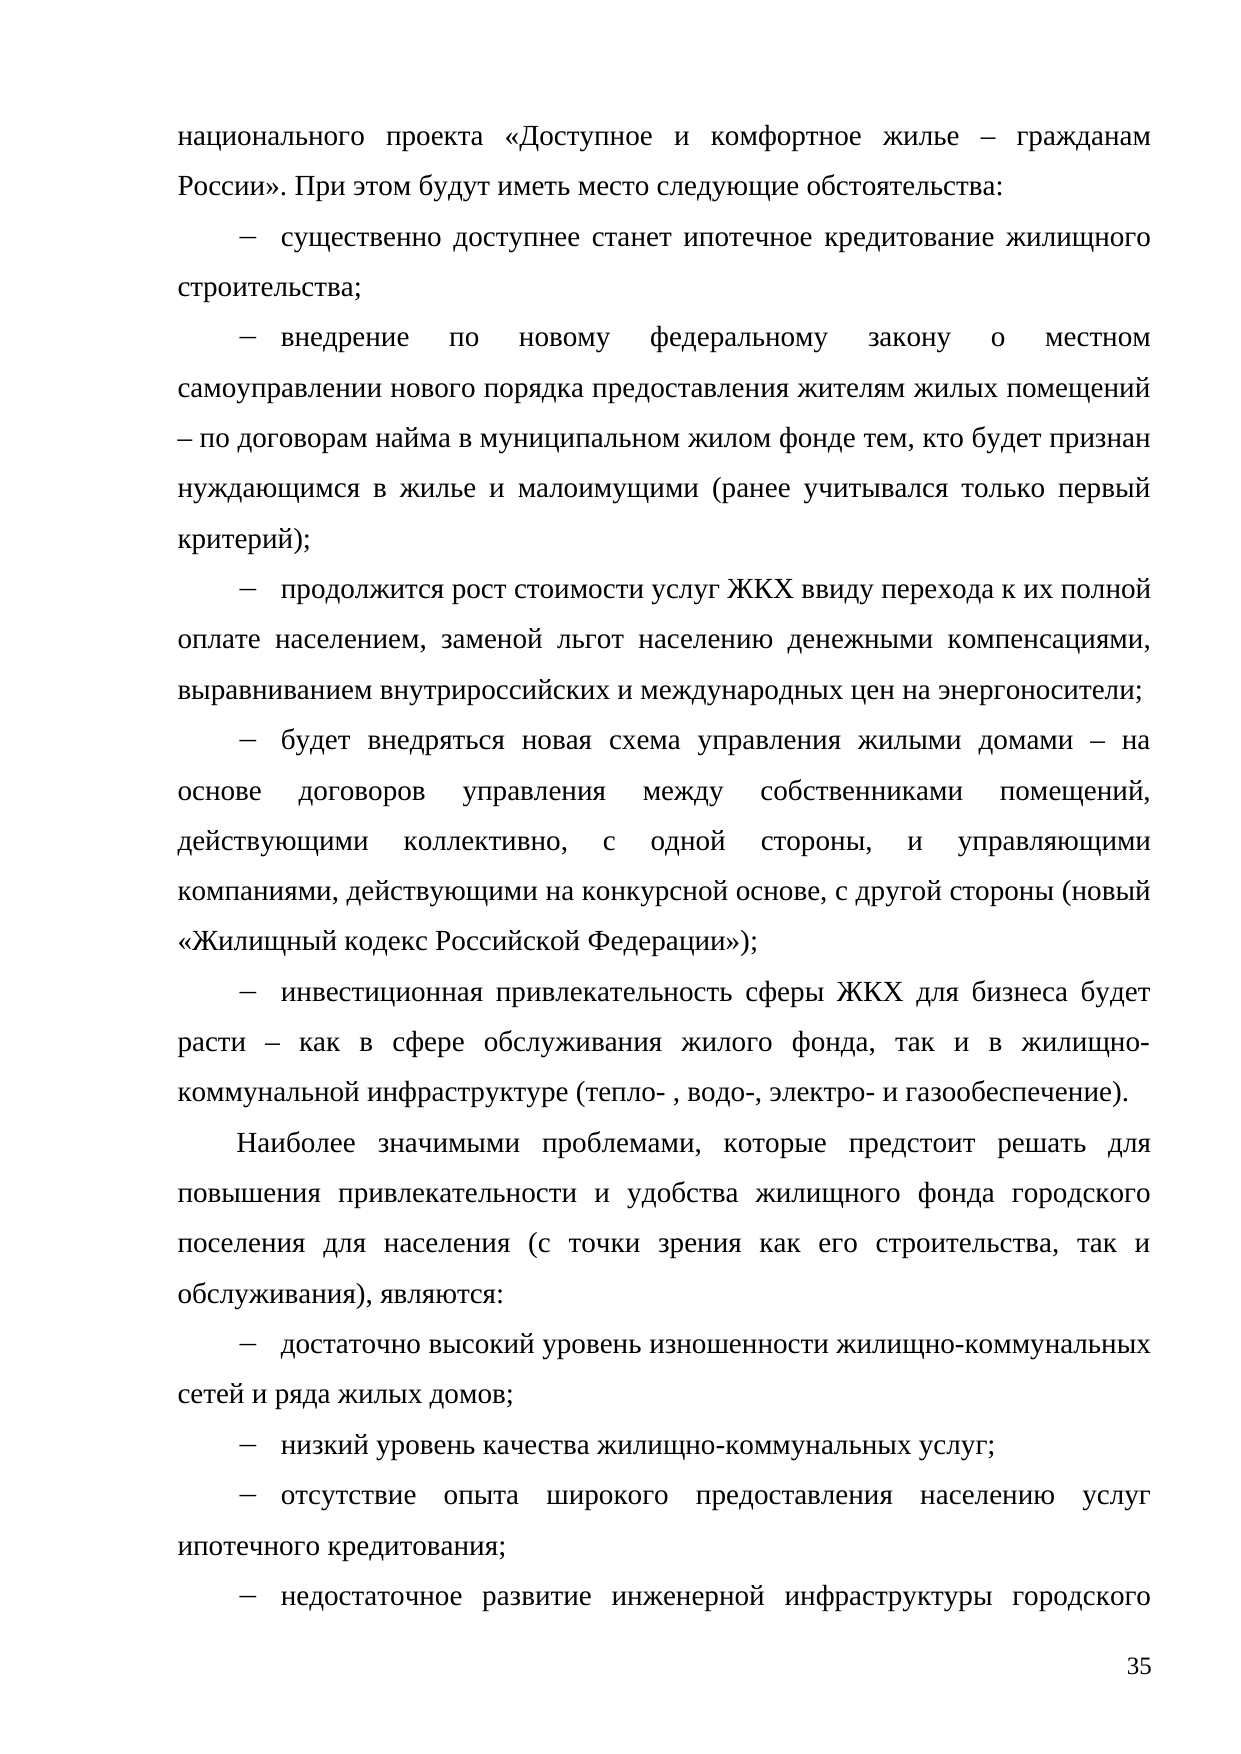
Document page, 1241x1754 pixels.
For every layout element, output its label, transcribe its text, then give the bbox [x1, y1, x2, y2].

list внедрение по новому федеральному закону о местном самоуправлении нового порядка предоставления жителям жилых помещений – по договорам найма в муниципальном жилом фонде тем, кто будет признан нуждающимся в жилье и малоимущими (ранее учитывался только первый критерий); [177, 319, 1152, 554]
text Наиболее значимыми проблемами, которые предстоит решать для повышения привлекательности и удобства жилищного фонда городского поселения для населения (с точки зрения как его строительства, так и обслуживания), являются: [177, 1125, 1152, 1309]
list отсутствие опыта широкого предоставления населению услуг ипотечного кредитования; [177, 1477, 1152, 1561]
list низкий уровень качества жилищно-коммунальных услуг; [177, 1427, 1152, 1461]
list достаточно высокий уровень изношенности жилищно-коммунальных сетей и ряда жилых домов; [177, 1326, 1152, 1410]
list продолжится рост стоимости услуг ЖКХ ввиду перехода к их полной оплате населением, заменой льгот населению денежными компенсациями, выравниванием внутрироссийских и международных цен на энергоносители; [177, 571, 1152, 705]
list будет внедряться новая схема управления жилыми домами – на основе договоров управления между собственниками помещений, действующими коллективно, с одной стороны, и управляющими компаниями, действующими на конкурсной основе, с другой стороны (новый «Жилищный кодекс Российской Федерации»); [177, 722, 1152, 957]
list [177, 1578, 1152, 1612]
list существенно доступнее станет ипотечное кредитование жилищного строительства; [177, 219, 1152, 303]
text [177, 118, 1152, 202]
list инвестиционная привлекательность сферы ЖКХ для бизнеса будет расти – как в сфере обслуживания жилого фонда, так и в жилищно-коммунальной инфраструктуре (тепло- , водо-, электро- и газообеспечение). [177, 974, 1152, 1108]
